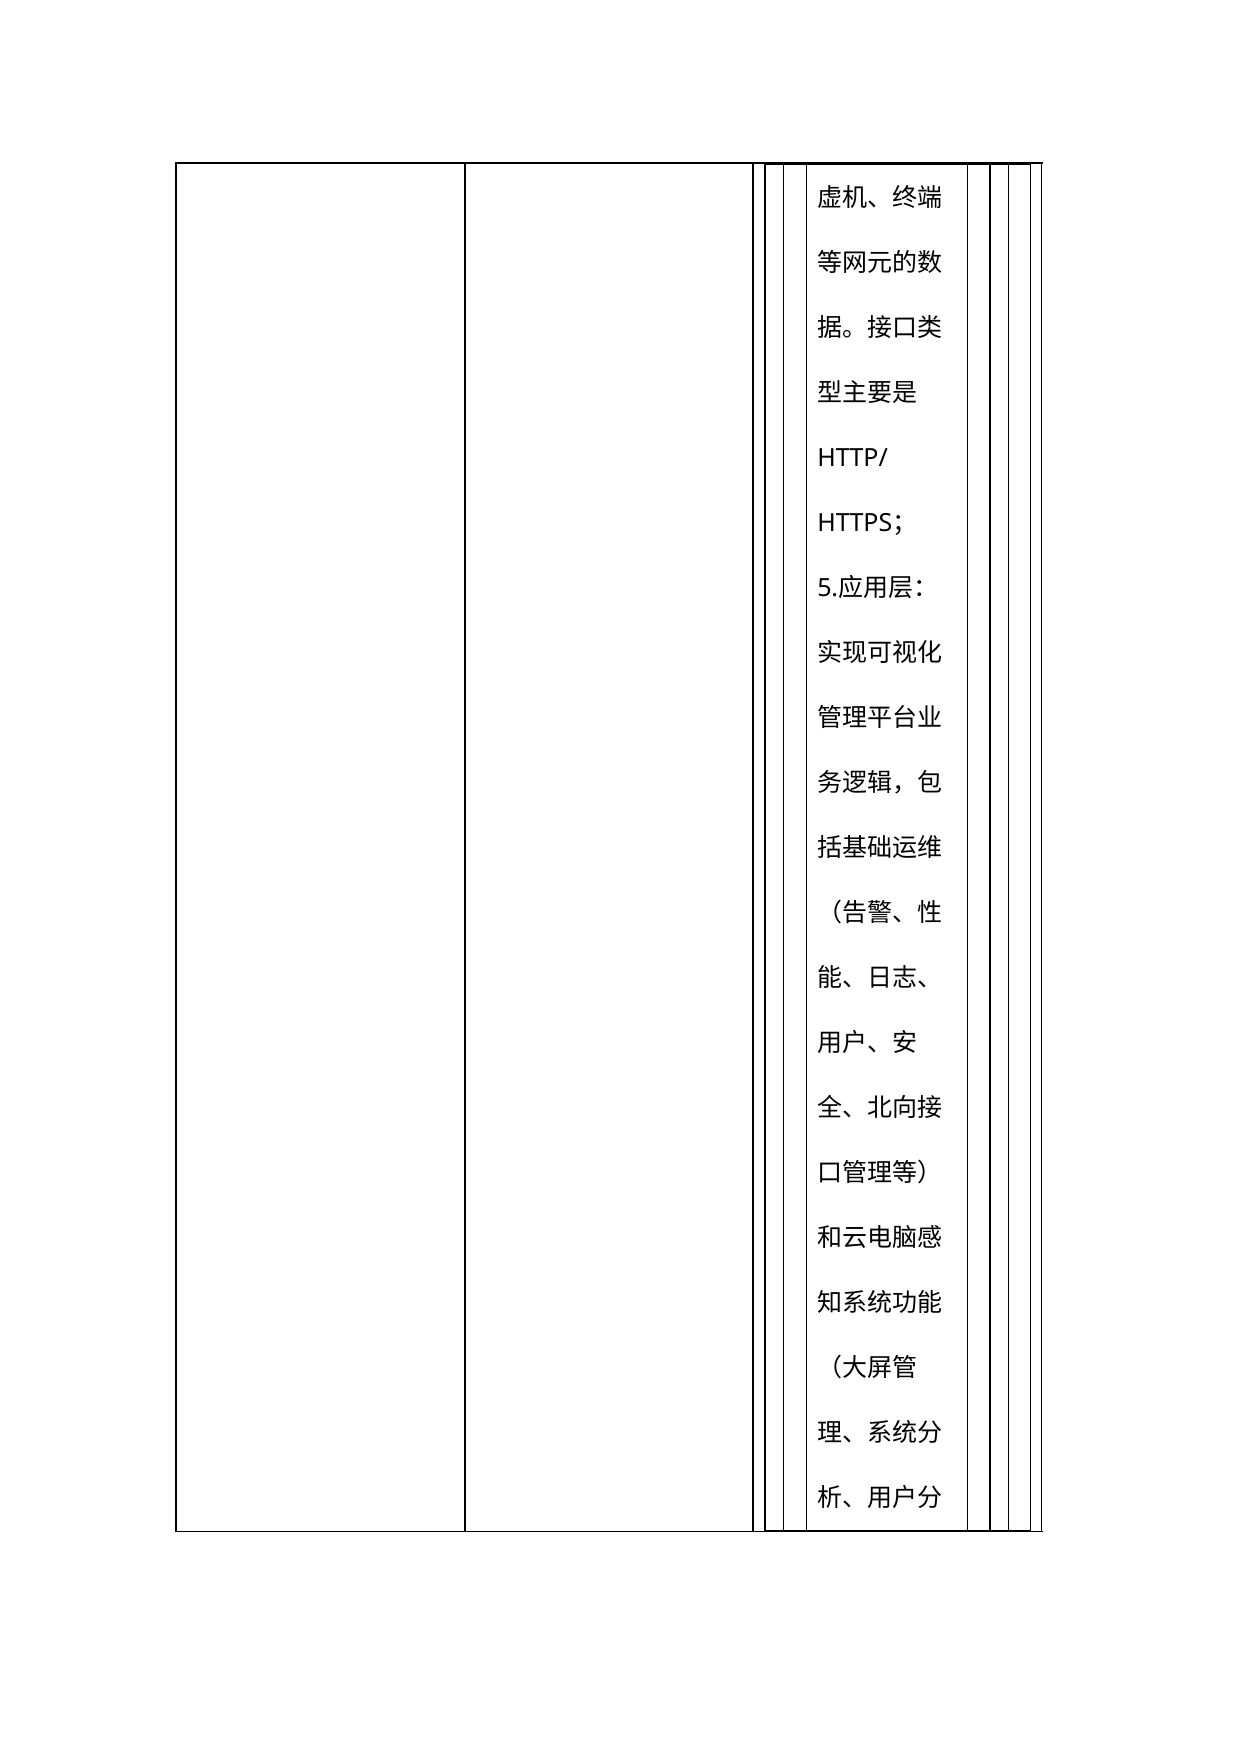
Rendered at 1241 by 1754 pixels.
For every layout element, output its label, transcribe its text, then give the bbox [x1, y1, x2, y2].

table_cell [466, 164, 752, 1531]
table_cell [1009, 165, 1030, 1530]
table_cell [1031, 164, 1041, 1531]
table_cell [968, 165, 989, 1530]
table_cell [784, 165, 806, 1530]
table_cell 1 [177, 164, 464, 1531]
table_cell [807, 165, 967, 1530]
table_cell [766, 165, 783, 1530]
table_cell [754, 164, 764, 1531]
table_cell [991, 165, 1008, 1530]
